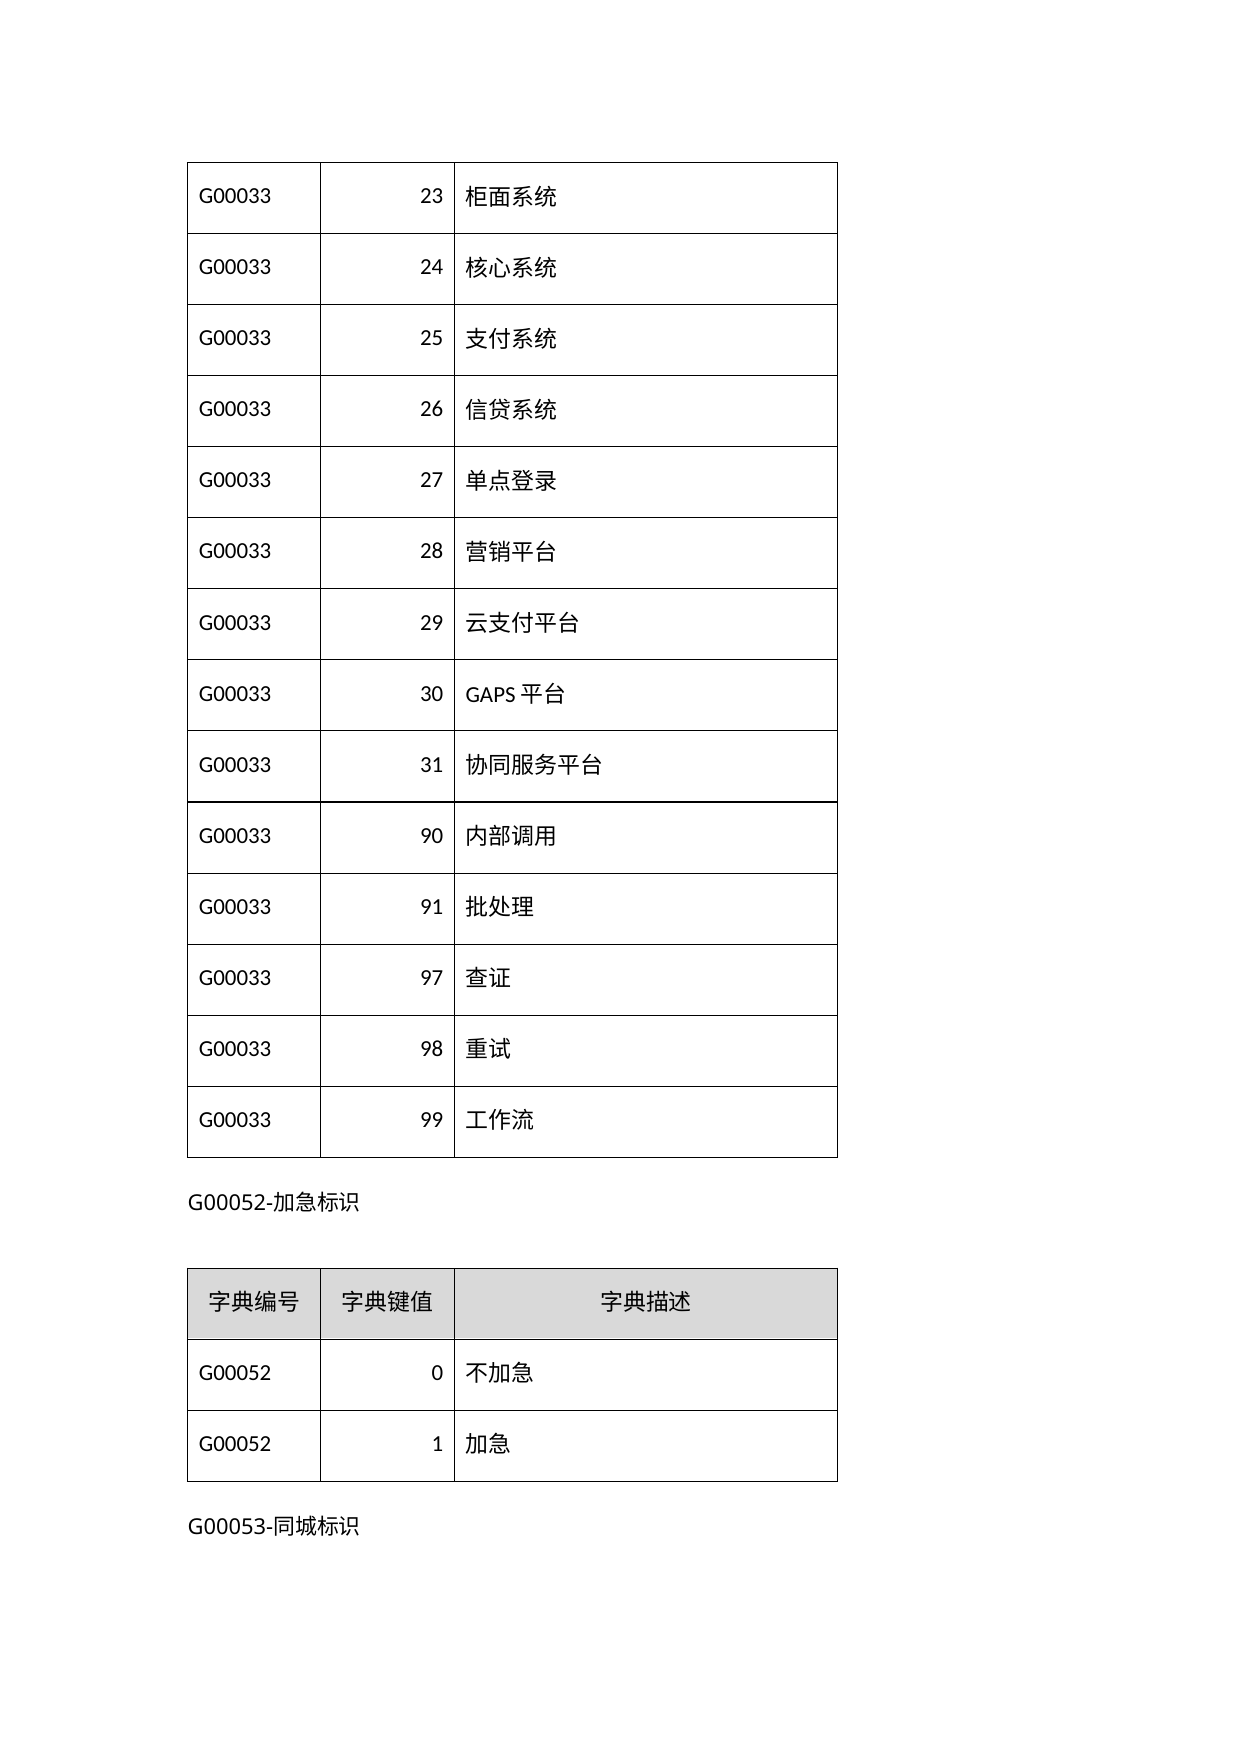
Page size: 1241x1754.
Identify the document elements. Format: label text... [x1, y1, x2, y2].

table_cell 支付系统 [455, 305, 837, 375]
table_cell 27 [321, 447, 454, 517]
table_cell G00033 [188, 518, 320, 588]
table_cell G00033 [188, 447, 320, 517]
table_cell G00033 [188, 305, 320, 375]
table_cell 内部调用 [455, 803, 837, 872]
table_cell 重试 [455, 1016, 837, 1086]
table_cell G00033 [188, 163, 320, 233]
table_cell 营销平台 [455, 518, 837, 588]
table_cell 工作流 [455, 1087, 837, 1157]
table_cell 查证 [455, 945, 837, 1014]
table_cell 柜面系统 [455, 163, 837, 233]
table_cell G00033 [188, 874, 320, 943]
table_header 字典编号 [188, 1269, 320, 1338]
table_cell 23 [321, 163, 454, 233]
table_cell 25 [321, 305, 454, 375]
table_cell G00033 [188, 234, 320, 304]
table_cell 99 [321, 1087, 454, 1157]
table_cell 核心系统 [455, 234, 837, 304]
table_header 字典描述 [455, 1269, 837, 1338]
table_header 字典键值 [321, 1269, 454, 1338]
table_cell 98 [321, 1016, 454, 1086]
table_cell 90 [321, 803, 454, 872]
table_cell G00052 [188, 1340, 320, 1409]
table_cell 29 [321, 589, 454, 659]
table_cell 26 [321, 376, 454, 446]
table_cell 1 [321, 1411, 454, 1481]
table_cell G00052 [188, 1411, 320, 1481]
table_cell G00033 [188, 589, 320, 659]
table_cell G00033 [188, 376, 320, 446]
table_cell 协同服务平台 [455, 731, 837, 801]
subtitle G00053-同城标识 [187, 1509, 1053, 1541]
table_cell GAPS平台 [455, 660, 837, 730]
table_cell 31 [321, 731, 454, 801]
table_cell 91 [321, 874, 454, 943]
table_cell 云支付平台 [455, 589, 837, 659]
table_cell G00033 [188, 1016, 320, 1086]
table_cell 信贷系统 [455, 376, 837, 446]
subtitle G00052-加急标识 [187, 1185, 1053, 1217]
table_cell 批处理 [455, 874, 837, 943]
table_cell 不加急 [455, 1340, 837, 1409]
table_cell G00033 [188, 660, 320, 730]
table_cell 0 [321, 1340, 454, 1409]
table_cell G00033 [188, 803, 320, 872]
table_cell 单点登录 [455, 447, 837, 517]
table_cell 97 [321, 945, 454, 1014]
table_cell G00033 [188, 731, 320, 801]
table_cell G00033 [188, 945, 320, 1014]
table_cell 加急 [455, 1411, 837, 1481]
table_cell 28 [321, 518, 454, 588]
table_cell 30 [321, 660, 454, 730]
table_cell G00033 [188, 1087, 320, 1157]
table_cell 24 [321, 234, 454, 304]
